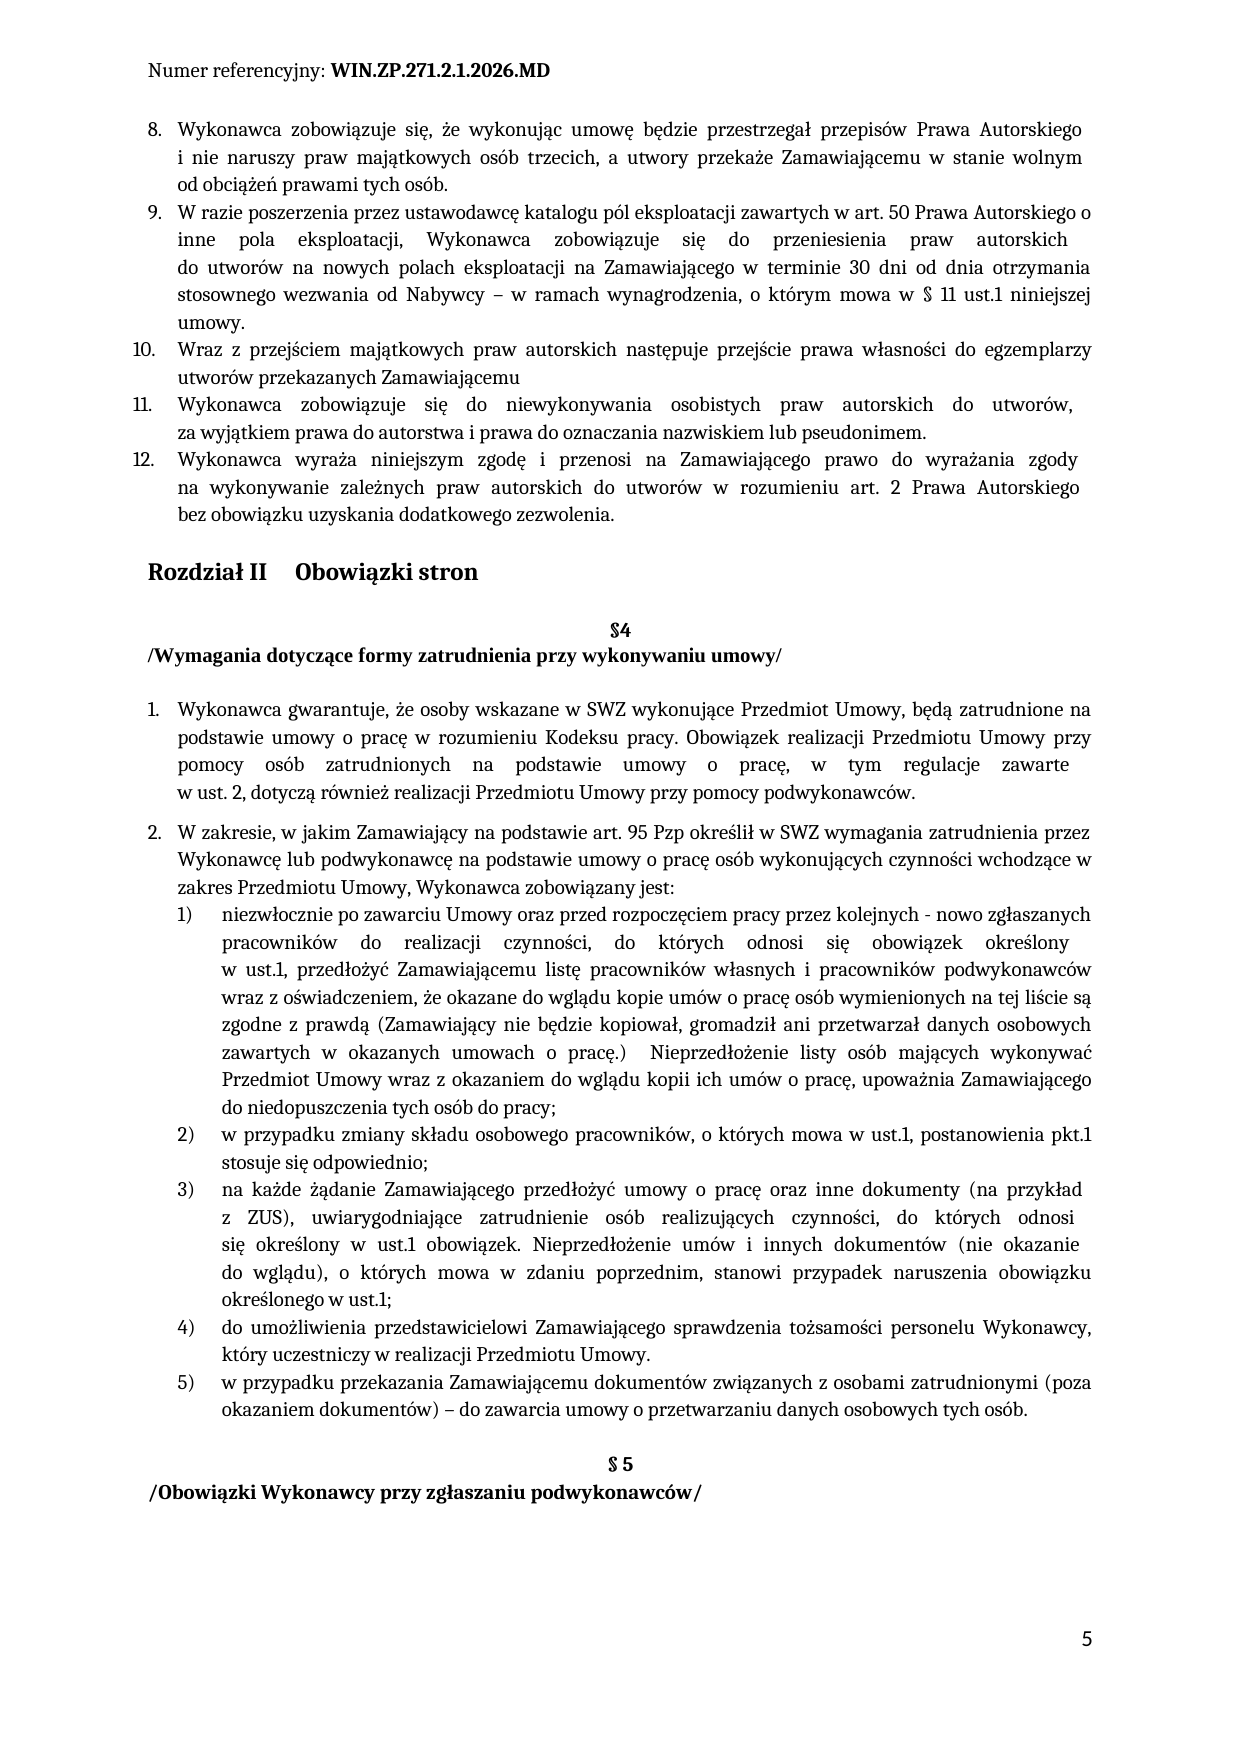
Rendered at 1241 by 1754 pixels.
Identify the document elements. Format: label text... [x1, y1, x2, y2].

list w przypadku przekazania Zamawiającemu dokumentów związanych z osobami zatrudnionymi (poza okazaniem dokumentów) – do zawarcia umowy o przetwarzaniu danych osobowych tych osób. [177, 1370, 1092, 1422]
list Wykonawca zobowiązuje się do niewykonywania osobistych praw autorskich do utworów, za wyjątkiem prawa do autorstwa i prawa do oznaczania nazwiskiem lub pseudonimem. [133, 393, 1092, 444]
list Wykonawca wyraża niniejszym zgodę i przenosi na Zamawiającego prawo do wyrażania zgody na wykonywanie zależnych praw autorskich do utworów w rozumieniu art. 2 Prawa Autorskiego bez obowiązku uzyskania dodatkowego zezwolenia. [133, 448, 1092, 527]
list Wykonawca zobowiązuje się, że wykonując umowę będzie przestrzegał przepisów Prawa Autorskiego i nie naruszy praw majątkowych osób trzecich, a utwory przekaże Zamawiającemu w stanie wolnym od obciążeń prawami tych osób. [148, 118, 1092, 197]
list Wraz z przejściem majątkowych praw autorskich następuje przejście prawa własności do egzemplarzy utworów przekazanych Zamawiającemu [133, 338, 1092, 389]
list na każde żądanie Zamawiającego przedłożyć umowy o pracę oraz inne dokumenty (na przykład z ZUS), uwiarygodniające zatrudnienie osób realizujących czynności, do których odnosi się określony w ust.1 obowiązek. Nieprzedłożenie umów i innych dokumentów (nie okazanie do wglądu), o których mowa w zdaniu poprzednim, stanowi przypadek naruszenia obowiązku określonego w ust.1; [177, 1178, 1092, 1312]
subtitle /Wymagania dotyczące formy zatrudnienia przy wykonywaniu umowy/ [148, 643, 1092, 667]
list niezwłocznie po zawarciu Umowy oraz przed rozpoczęciem pracy przez kolejnych - nowo zgłaszanych pracowników do realizacji czynności, do których odnosi się obowiązek określony w ust.1, przedłożyć Zamawiającemu listę pracowników własnych i pracowników podwykonawców wraz z oświadczeniem, że okazane do wglądu kopie umów o pracę osób wymienionych na tej liście są zgodne z prawdą (Zamawiający nie będzie kopiował, gromadził ani przetwarzał danych osobowych zawartych w okazanych umowach o pracę.) Nieprzedłożenie listy osób mających wykonywać Przedmiot Umowy wraz z okazaniem do wglądu kopii ich umów o pracę, upoważnia Zamawiającego do niedopuszczenia tych osób do pracy; [177, 903, 1092, 1119]
text § 5 [148, 1453, 1092, 1477]
list w przypadku zmiany składu osobowego pracowników, o których mowa w ust.1, postanowienia pkt.1 stosuje się odpowiednio; [177, 1123, 1092, 1174]
list W razie poszerzenia przez ustawodawcę katalogu pól eksploatacji zawartych w art. 50 Prawa Autorskiego o inne pola eksploatacji, Wykonawca zobowiązuje się do przeniesienia praw autorskich do utworów na nowych polach eksploatacji na Zamawiającego w terminie 30 dni od dnia otrzymania stosownego wezwania od Nabywcy – w ramach wynagrodzenia, o którym mowa w § 11 ust.1 niniejszej umowy. [148, 201, 1092, 334]
text /Obowiązki Wykonawcy przy zgłaszaniu podwykonawców/ [148, 1480, 1092, 1504]
text Rozdział II Obowiązki stron [148, 558, 1092, 587]
text 2. W zakresie, w jakim Zamawiający na podstawie art. 95 Pzp określił w SWZ wymagania zatrudnienia przez Wykonawcę lub podwykonawcę na podstawie umowy o pracę osób wykonujących czynności wchodzące w zakres Przedmiotu Umowy, Wykonawca zobowiązany jest: [148, 820, 1092, 899]
subtitle §4 [148, 619, 1092, 643]
text 1. Wykonawca gwarantuje, że osoby wskazane w SWZ wykonujące Przedmiot Umowy, będą zatrudnione na podstawie umowy o pracę w rozumieniu Kodeksu pracy. Obowiązek realizacji Przedmiotu Umowy przy pomocy osób zatrudnionych na podstawie umowy o pracę, w tym regulacje zawarte w ust. 2, dotyczą również realizacji Przedmiotu Umowy przy pomocy podwykonawców. [148, 698, 1092, 804]
list do umożliwienia przedstawicielowi Zamawiającego sprawdzenia tożsamości personelu Wykonawcy, który uczestniczy w realizacji Przedmiotu Umowy. [177, 1315, 1092, 1367]
